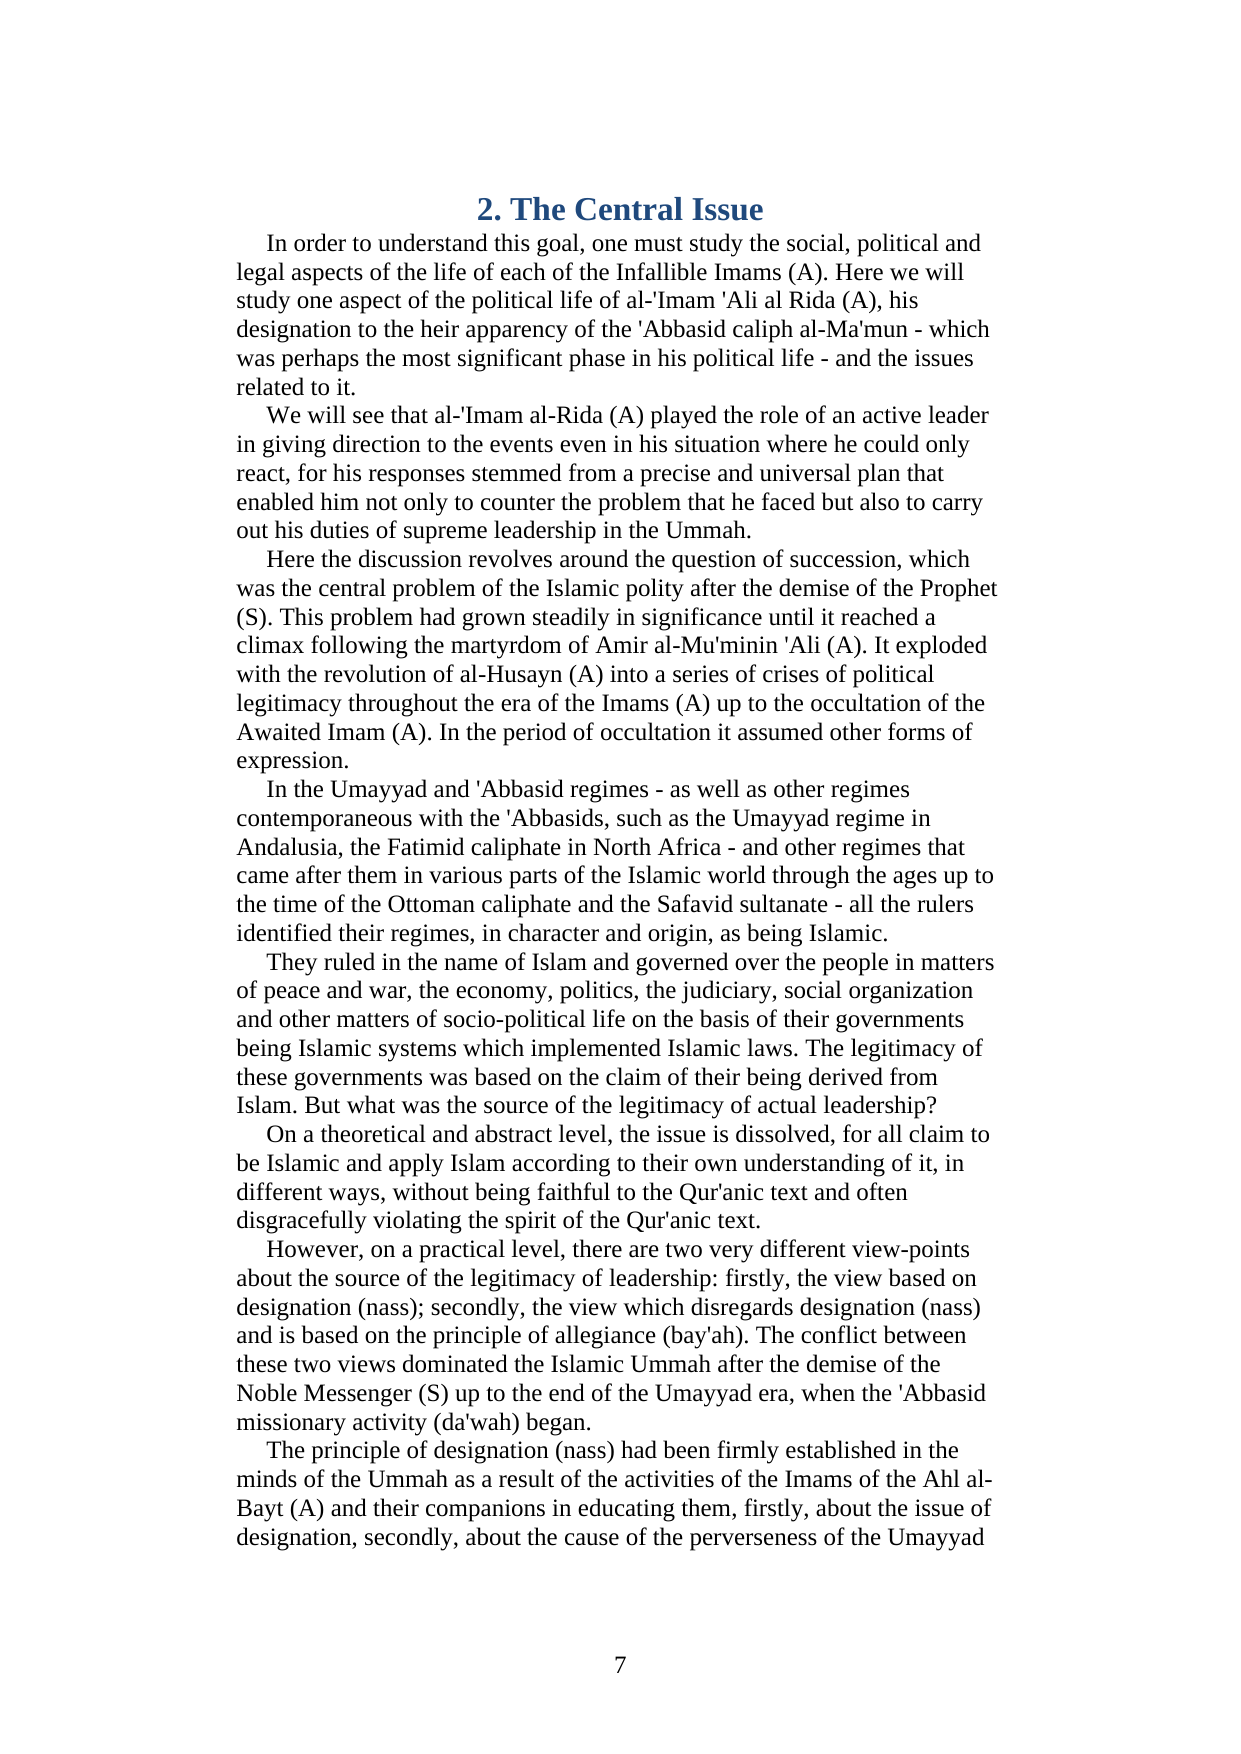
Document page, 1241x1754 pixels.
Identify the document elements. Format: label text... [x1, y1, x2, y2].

text They ruled in the name of Islam and governed over the people in matters of peace and war, the economy, politics, the judiciary, social organization and other matters of socio-political life on the basis of their governments being Islamic systems which implemented Islamic laws. The legitimacy of these governments was based on the claim of their being derived from Islam. But what was the source of the legitimacy of actual leadership? [236, 947, 1004, 1119]
subtitle 2. The Central Issue [236, 190, 1004, 228]
text We will see that al-'Imam al-Rida (A) played the role of an active leader in giving direction to the events even in his situation where he could only react, for his responses stemmed from a precise and universal plan that enabled him not only to counter the problem that he faced but also to carry out his duties of supreme leadership in the Ummah. [236, 401, 1004, 544]
text On a theoretical and abstract level, the issue is dissolved, for all claim to be Islamic and apply Islam according to their own understanding of it, in different ways, without being faithful to the Qur'anic text and often disgracefully violating the spirit of the Qur'anic text. [236, 1119, 1004, 1234]
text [236, 1436, 1004, 1551]
text Here the discussion revolves around the question of succession, which was the central problem of the Islamic polity after the demise of the Prophet (S). This problem had grown steadily in significance until it reached a climax following the martyrdom of Amir al-Mu'minin 'Ali (A). It exploded with the revolution of al-Husayn (A) into a series of crises of political legitimacy throughout the era of the Imams (A) up to the occultation of the Awaited Imam (A). In the period of occultation it assumed other forms of expression. [236, 544, 1004, 774]
text In the Umayyad and 'Abbasid regimes - as well as other regimes contemporaneous with the 'Abbasids, such as the Umayyad regime in Andalusia, the Fatimid caliphate in North Africa - and other regimes that came after them in various parts of the Islamic world through the ages up to the time of the Ottoman caliphate and the Safavid sultanate - all the rulers identified their regimes, in character and origin, as being Islamic. [236, 774, 1004, 947]
text In order to understand this goal, one must study the social, political and legal aspects of the life of each of the Infallible Imams (A). Here we will study one aspect of the political life of al-'Imam 'Ali al Rida (A), his designation to the heir apparency of the 'Abbasid caliph al-Ma'mun - which was perhaps the most significant phase in his political life - and the issues related to it. [236, 228, 1004, 401]
text However, on a practical level, there are two very different view-points about the source of the legitimacy of leadership: firstly, the view based on designation (nass); secondly, the view which disregards designation (nass) and is based on the principle of allegiance (bay'ah). The conflict between these two views dominated the Islamic Ummah after the demise of the Noble Messenger (S) up to the end of the Umayyad era, when the 'Abbasid missionary activity (da'wah) began. [236, 1234, 1004, 1436]
